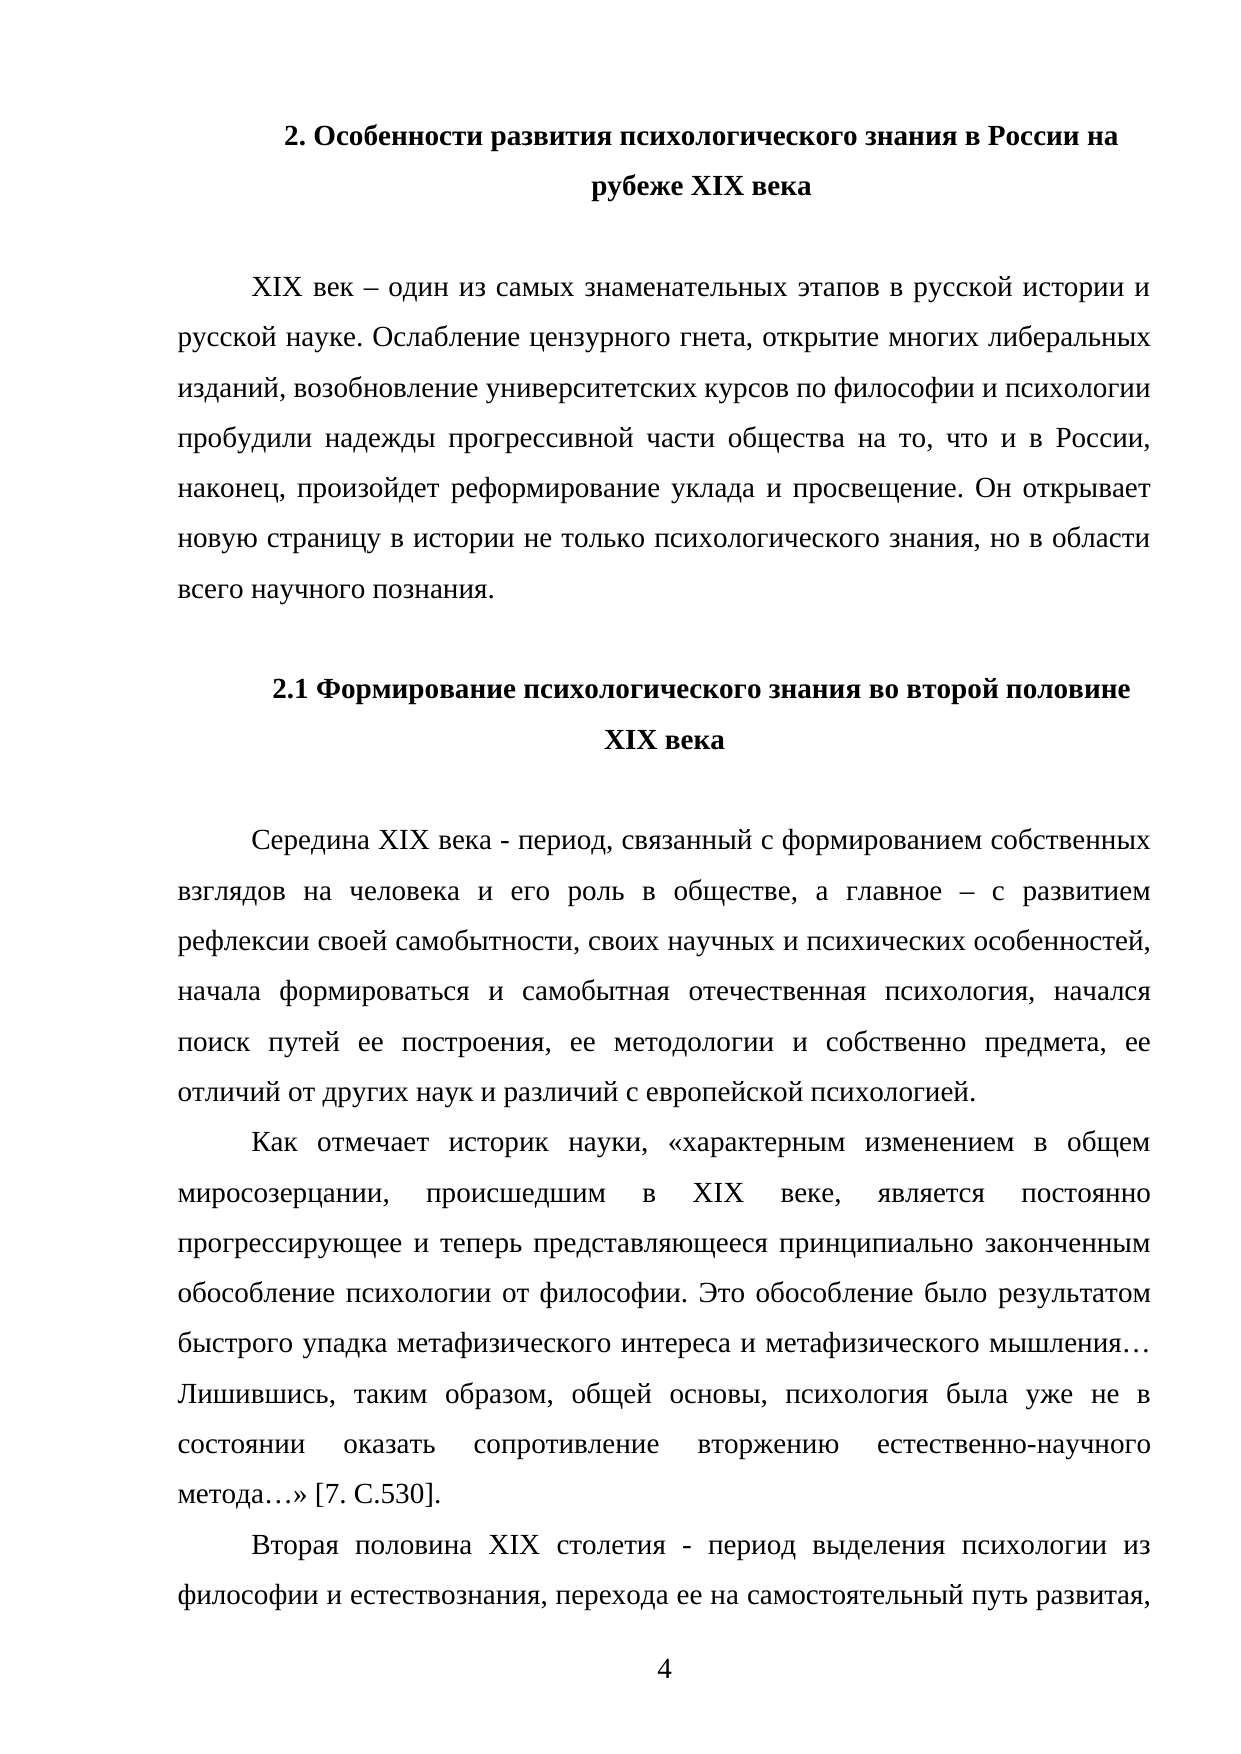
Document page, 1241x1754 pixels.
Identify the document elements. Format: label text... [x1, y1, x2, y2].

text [177, 1527, 1152, 1611]
text Как отмечает историк науки, «характерным изменением в общем миросозерцании, происшедшим в XIX веке, является постоянно прогрессирующее и теперь представляющееся принципиально законченным обособление психологии от философии. Это обособление было результатом быстрого упадка метафизического интереса и метафизического мышления… Лишившись, таким образом, общей основы, психология была уже не в состоянии оказать сопротивление вторжению естественно-научного метода…» [7. С.530]. [177, 1124, 1152, 1510]
text XIX век – один из самых знаменательных этапов в русской истории и русской науке. Ослабление цензурного гнета, открытие многих либеральных изданий, возобновление университетских курсов по философии и психологии пробудили надежды прогрессивной части общества на то, что и в России, наконец, произойдет реформирование уклада и просвещение. Он открывает новую страницу в истории не только психологического знания, но в области всего научного познания. [177, 269, 1152, 604]
text 2.1 Формирование психологического знания во второй половине XIX века [177, 672, 1152, 755]
text Середина XIX века - период, связанный с формированием собственных взглядов на человека и его роль в обществе, а главное – с развитием рефлексии своей самобытности, своих научных и психических особенностей, начала формироваться и самобытная отечественная психология, начался поиск путей ее построения, ее методологии и собственно предмета, ее отличий от других наук и различий с европейской психологией. [177, 822, 1152, 1108]
text 2. Особенности развития психологического знания в России на рубеже XIX века [251, 118, 1152, 202]
